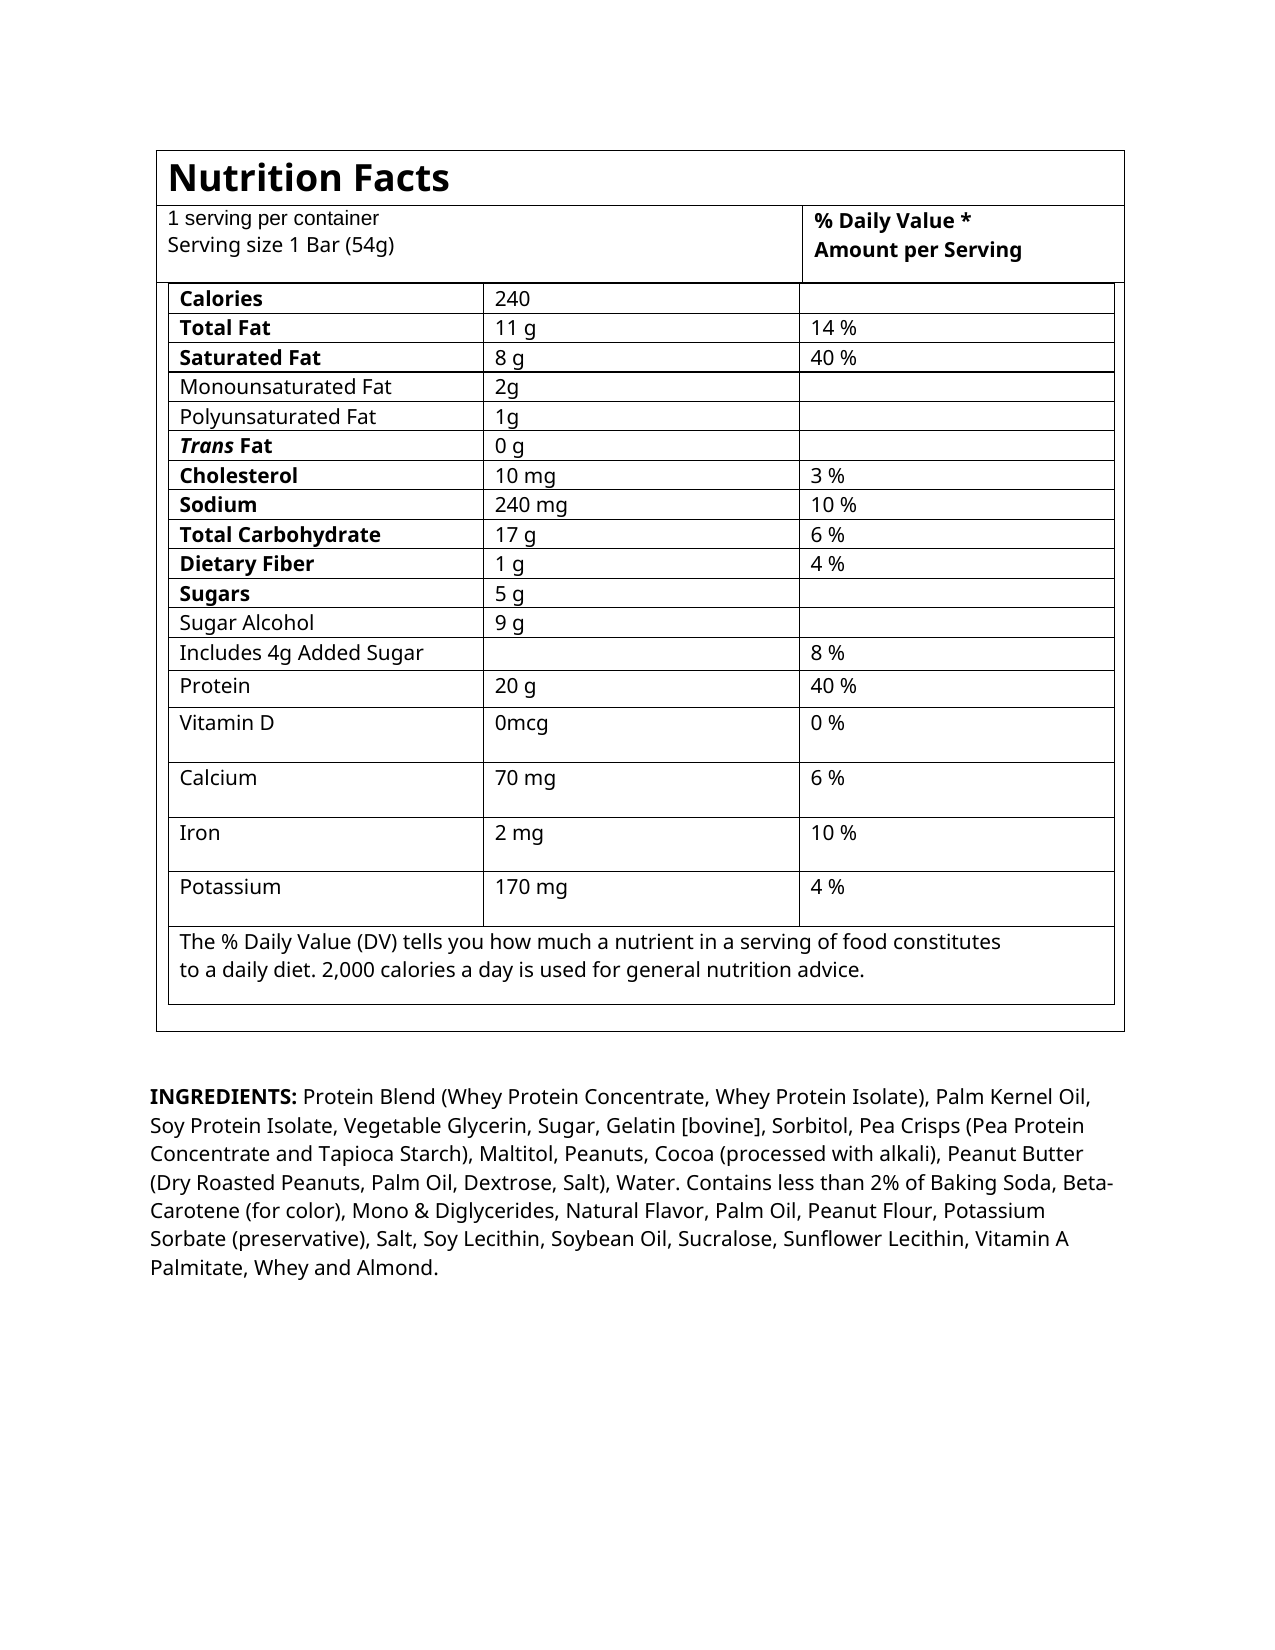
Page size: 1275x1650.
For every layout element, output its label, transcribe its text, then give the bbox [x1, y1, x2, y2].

table_header Nutrition Facts [157, 151, 1124, 205]
table_cell 1 serving per container Serving size 1 Bar (54g) [157, 206, 802, 282]
table_cell % Daily Value * Amount per Serving [803, 206, 1124, 282]
table_cell [157, 283, 1124, 1031]
text INGREDIENTS: Protein Blend (Whey Protein Concentrate, Whey Protein Isolate), Palm Kernel Oil, Soy Protein Isolate, Vegetable Glycerin, Sugar, Gelatin [bovine], Sorbitol, Pea Crisps (Pea Protein Concentrate and Tapioca Starch), Maltitol, Peanuts, Cocoa (processed with alkali), Peanut Butter (Dry Roasted Peanuts, Palm Oil, Dextrose, Salt), Water. Contains less than 2% of Baking Soda, Beta-Carotene (for color), Mono & Diglycerides, Natural Flavor, Palm Oil, Peanut Flour, Potassium Sorbate (preservative), Salt, Soy Lecithin, Soybean Oil, Sucralose, Sunflower Lecithin, Vitamin A Palmitate, Whey and Almond. [150, 1032, 1125, 1281]
